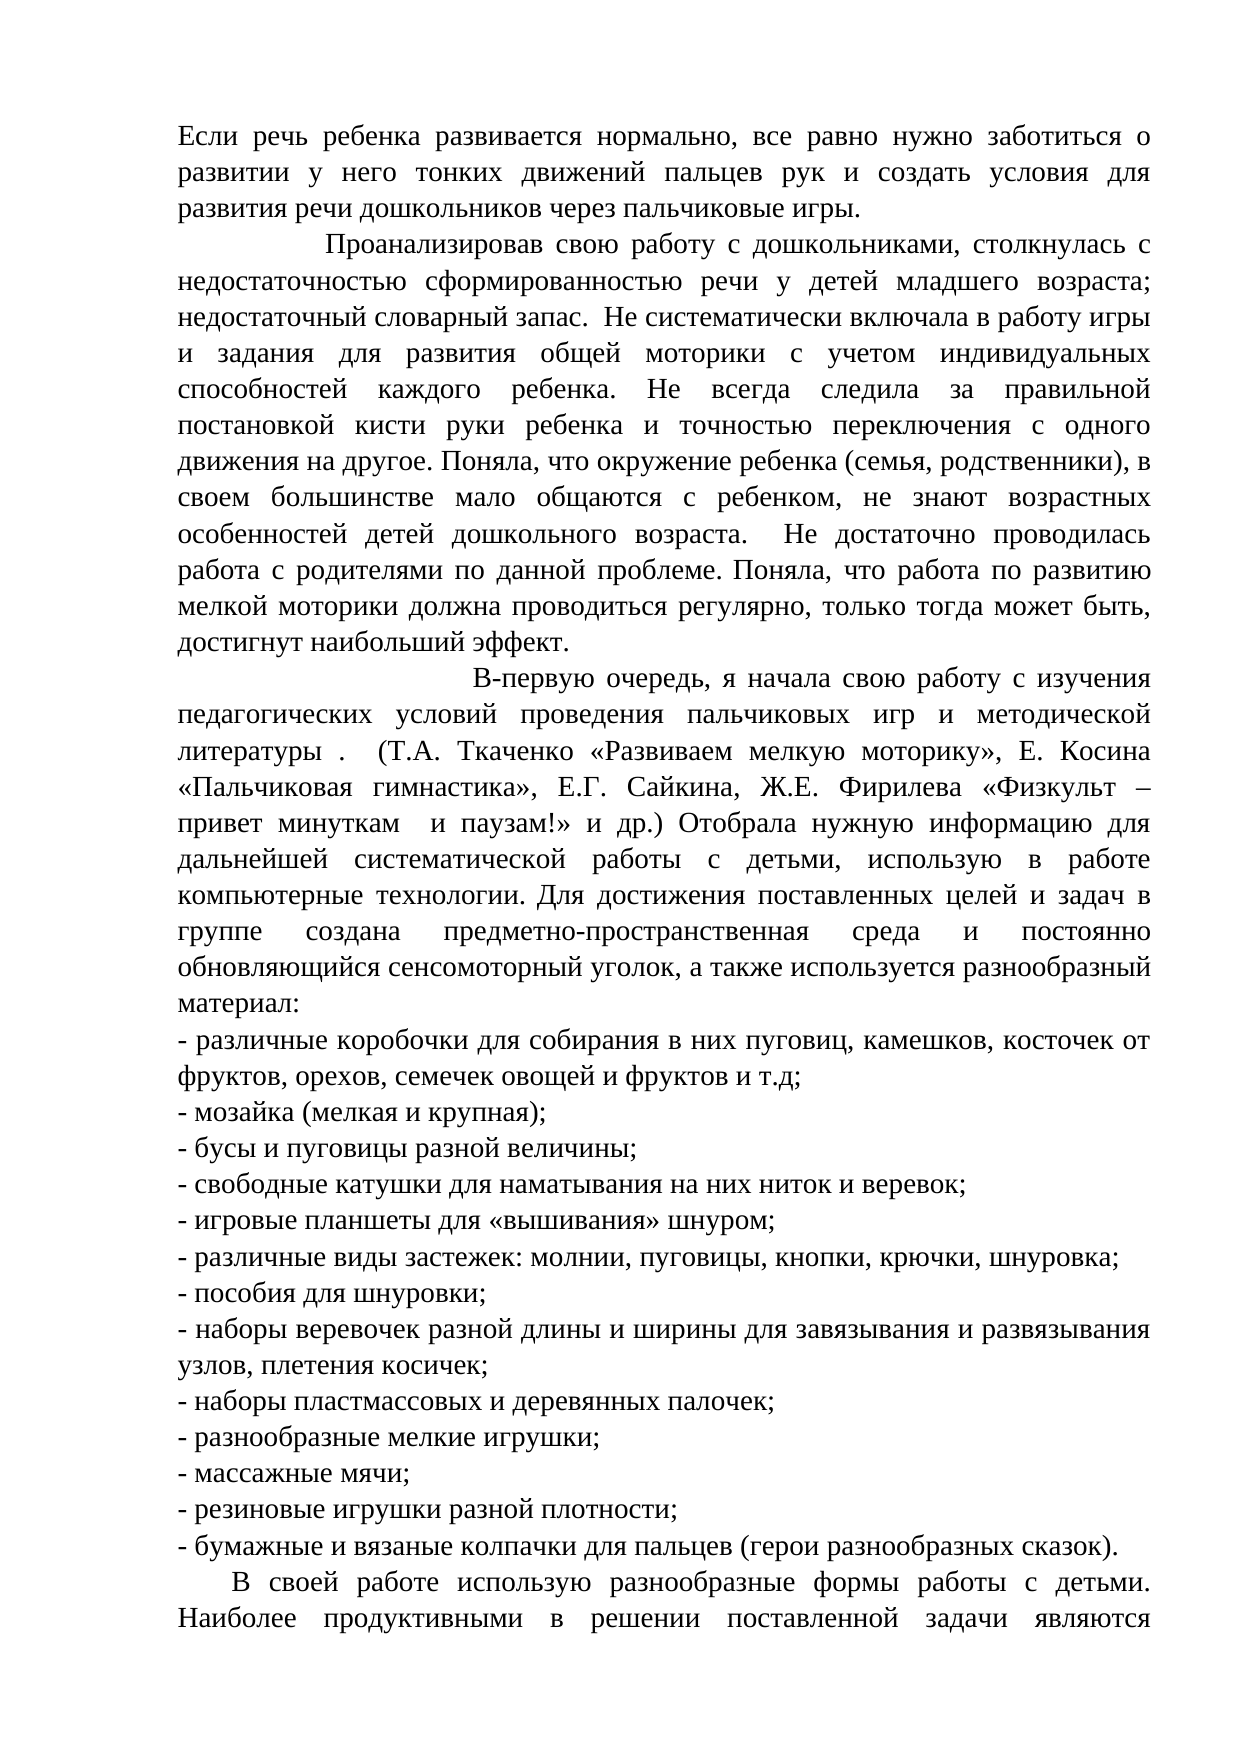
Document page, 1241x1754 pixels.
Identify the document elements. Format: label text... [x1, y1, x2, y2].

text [177, 1564, 1152, 1634]
text - мозайка (мелкая и крупная); [177, 1094, 1152, 1128]
text - игровые планшеты для «вышивания» шнуром; [177, 1202, 1152, 1236]
text - свободные катушки для наматывания на них ниток и веревок; [177, 1166, 1152, 1200]
text - различные виды застежек: молнии, пуговицы, кнопки, крючки, шнуровка; [177, 1239, 1152, 1272]
text - пособия для шнуровки; [177, 1275, 1152, 1308]
text - массажные мячи; [177, 1456, 1152, 1489]
text - наборы пластмассовых и деревянных палочек; [177, 1383, 1152, 1417]
text - резиновые игрушки разной плотности; [177, 1492, 1152, 1525]
text - различные коробочки для собирания в них пуговиц, камешков, косточек от фруктов, орехов, семечек овощей и фруктов и т.д; [177, 1022, 1152, 1091]
text - разнообразные мелкие игрушки; [177, 1419, 1152, 1453]
text - наборы веревочек разной длины и ширины для завязывания и развязывания узлов, плетения косичек; [177, 1311, 1152, 1381]
text - бумажные и вязаные колпачки для пальцев (герои разнообразных сказок). [177, 1528, 1152, 1561]
text - бусы и пуговицы разной величины; [177, 1130, 1152, 1164]
text Если речь ребенка развивается нормально, все равно нужно заботиться о развитии у него тонких движений пальцев рук и создать условия для развития речи дошкольников через пальчиковые игры. Проанализировав свою работу с дошкольниками, столкнулась с недостаточностью сформированностью речи у детей младшего возраста; недостаточный словарный запас. Не систематически включала в работу игры и задания для развития общей моторики с учетом индивидуальных способностей каждого ребенка. Не всегда следила за правильной постановкой кисти руки ребенка и точностью переключения с одного движения на другое. Поняла, что окружение ребенка (семья, родственники), в своем большинстве мало общаются с ребенком, не знают возрастных особенностей детей дошкольного возраста. Не достаточно проводилась работа с родителями по данной проблеме. Поняла, что работа по развитию мелкой моторики должна проводиться регулярно, только тогда может быть, достигнут наибольший эффект. В-первую очередь, я начала свою работу с изучения педагогических условий проведения пальчиковых игр и методической литературы . (Т.А. Ткаченко «Развиваем мелкую моторику», Е. Косина «Пальчиковая гимнастика», Е.Г. Сайкина, Ж.Е. Фирилева «Физкульт – привет минуткам и паузам!» и др.) Отобрала нужную информацию для дальнейшей систематической работы с детьми, использую в работе компьютерные технологии. Для достижения поставленных целей и задач в группе создана предметно-пространственная среда и постоянно обновляющийся сенсомоторный уголок, а также используется разнообразный материал: [177, 118, 1152, 1019]
